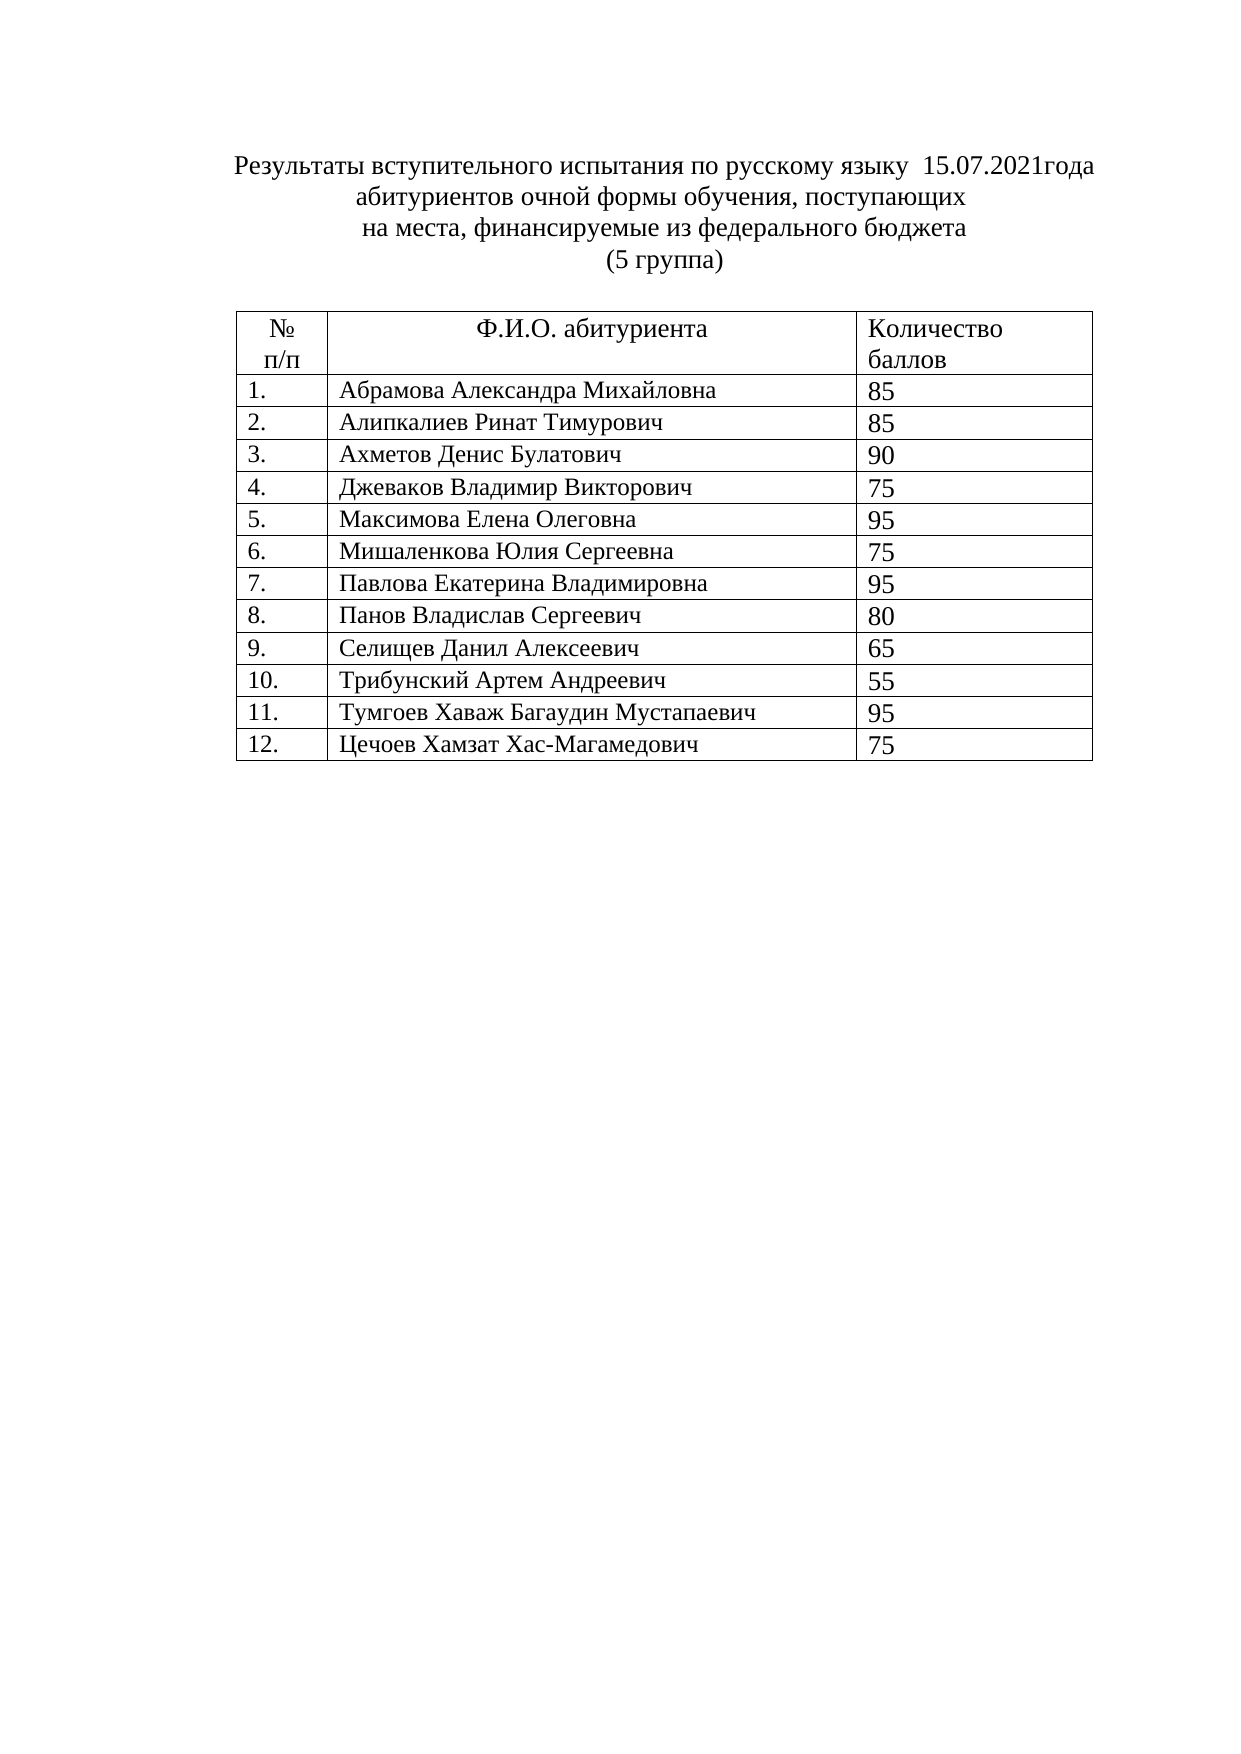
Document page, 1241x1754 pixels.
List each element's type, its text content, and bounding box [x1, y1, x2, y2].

table_cell 95 [857, 504, 1092, 535]
table_cell [237, 472, 327, 503]
table_cell [237, 504, 327, 535]
table_cell [237, 633, 327, 664]
table_cell 80 [857, 600, 1092, 632]
table_header Ф.И.О. абитуриента [328, 312, 856, 374]
table_cell [237, 375, 327, 406]
table_cell [237, 568, 327, 599]
table_cell Панов Владислав Сергеевич [328, 600, 856, 632]
text Результаты вступительного испытания по русскому языку 15.07.2021года [177, 149, 1152, 180]
table_cell [237, 665, 327, 696]
table_cell 75 [857, 472, 1092, 503]
table_cell Мишаленкова Юлия Сергеевна [328, 536, 856, 567]
table_cell Цечоев Хамзат Хас-Магамедович [328, 729, 856, 760]
table_cell [237, 697, 327, 728]
table_cell 85 [857, 375, 1092, 406]
table_cell 75 [857, 536, 1092, 567]
table_cell 95 [857, 697, 1092, 728]
table_header № п/п [237, 312, 327, 374]
table_cell [237, 729, 327, 760]
table_cell Селищев Данил Алексеевич [328, 633, 856, 664]
table_cell Максимова Елена Олеговна [328, 504, 856, 535]
table_header Количество баллов [857, 312, 1092, 374]
table_cell Ахметов Денис Булатович [328, 440, 856, 471]
table_cell 75 [857, 729, 1092, 760]
table_cell 55 [857, 665, 1092, 696]
table_cell [237, 440, 327, 471]
table_cell Тумгоев Хаваж Багаудин Мустапаевич [328, 697, 856, 728]
table_cell Абрамова Александра Михайловна [328, 375, 856, 406]
table_cell Алипкалиев Ринат Тимурович [328, 407, 856, 438]
table_cell 85 [857, 407, 1092, 438]
table_cell 65 [857, 633, 1092, 664]
text (5 группа) [177, 243, 1152, 274]
table_cell 90 [857, 440, 1092, 471]
table_cell Павлова Екатерина Владимировна [328, 568, 856, 599]
table_cell [237, 407, 327, 438]
table_cell Трибунский Артем Андреевич [328, 665, 856, 696]
table_cell [237, 600, 327, 632]
text абитуриентов очной формы обучения, поступающих на места, финансируемые из федерального бюджета [177, 180, 1152, 243]
table_cell 95 [857, 568, 1092, 599]
table_cell Джеваков Владимир Викторович [328, 472, 856, 503]
table_cell [237, 536, 327, 567]
